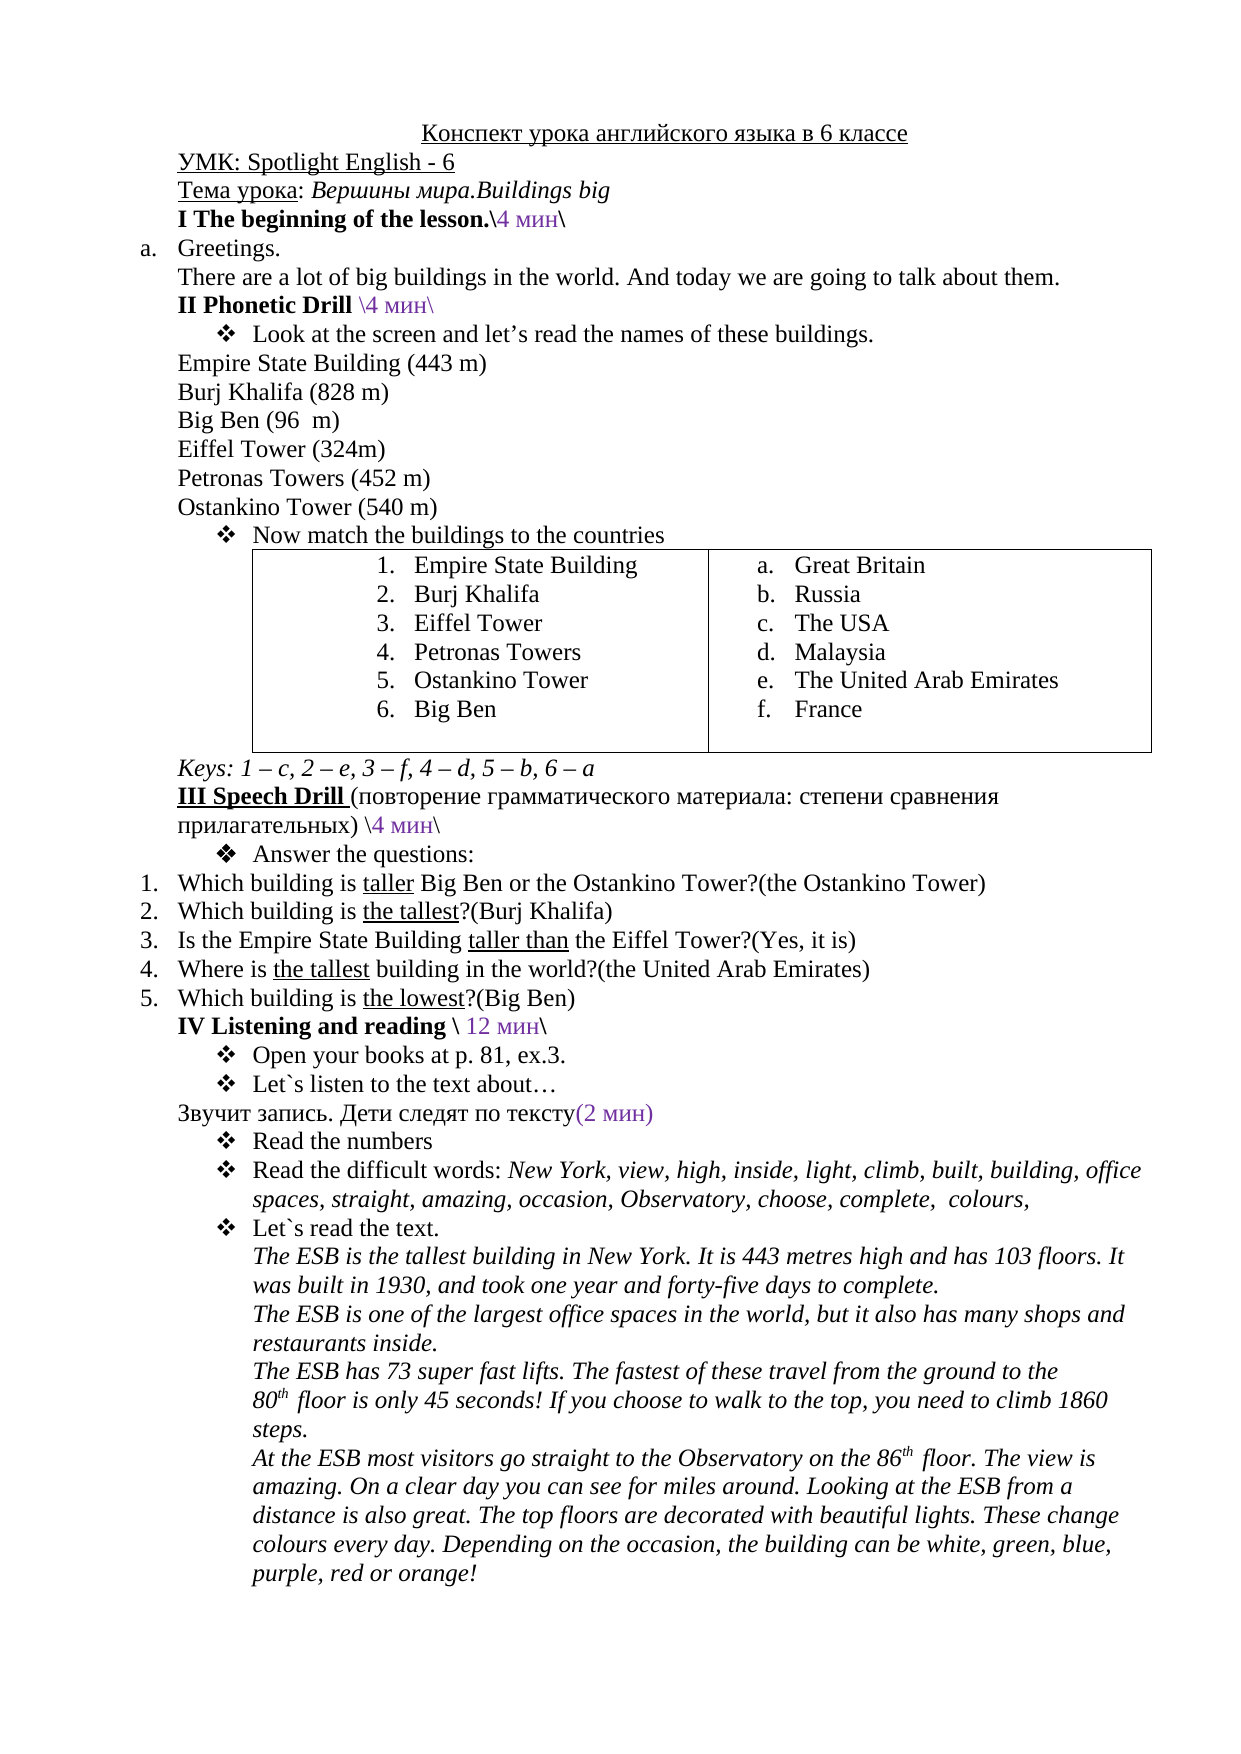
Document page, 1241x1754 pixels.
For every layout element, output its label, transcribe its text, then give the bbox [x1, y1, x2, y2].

list Read the difficult words: New York, view, high, inside, light, climb, built, building, office spaces, straight, amazing, occasion, Observatory, choose, complete, colours, [215, 1155, 1152, 1213]
text The ESB has 73 super fast lifts. The fastest of these travel from the ground to the 80th floor is only 45 seconds! If you choose to walk to the top, you need to climb 1860 steps. [252, 1356, 1152, 1443]
text I The beginning of the lesson.\4 мин\ [177, 204, 1152, 233]
list Now match the buildings to the countries [215, 521, 1152, 549]
list Look at the screen and let’s read the names of these buildings. [215, 319, 1152, 348]
list Greetings. [140, 233, 1152, 262]
text Тема урока: Вершины мира.Buildings big [177, 176, 1152, 204]
list Read the numbers [215, 1126, 1152, 1155]
text Empire State Building (443 m) [177, 348, 1152, 377]
text There are a lot of big buildings in the world. And today we are going to talk about them. [177, 262, 1152, 291]
list Answer the questions: [215, 839, 1152, 868]
text At the ESB most visitors go straight to the Observatory on the 86th floor. The view is amazing. On a clear day you can see for miles around. Looking at the ESB from a distance is also great. The top floors are decorated with beautiful lights. These change colours every day. Depending on the occasion, the building can be white, green, blue, purple, red or orange! [252, 1443, 1152, 1586]
text Eiffel Tower (324m) [177, 434, 1152, 463]
list Open your books at p. 81, ex.3. [215, 1040, 1152, 1069]
text IV Listening and reading \ 12 мин\ [177, 1011, 1152, 1040]
text The ESB is one of the largest office spaces in the world, but it also has many shops and restaurants inside. [252, 1299, 1152, 1356]
text Big Ben (96 m) [177, 406, 1152, 434]
text The ESB is the tallest building in New York. It is 443 metres high and has 103 floors. It was built in 1930, and took one year and forty-five days to complete. [252, 1241, 1152, 1299]
text Звучит запись. Дети следят по тексту(2 мин) [177, 1098, 1152, 1126]
list Is the Empire State Building taller than the Eiffel Tower?(Yes, it is) [140, 925, 1152, 954]
text Keys: 1 – c, 2 – e, 3 – f, 4 – d, 5 – b, 6 – a [177, 753, 1152, 781]
table_header Great Britain Russia The USA Malaysia The United Arab Emirates France [709, 550, 1151, 752]
table_header Empire State Building Burj Khalifa Eiffel Tower Petronas Towers Ostankino Tower Big Ben [253, 550, 708, 752]
text Petronas Towers (452 m) [177, 463, 1152, 492]
list Let`s read the text. [215, 1213, 1152, 1241]
text II Phonetic Drill \4 мин\ [177, 291, 1152, 319]
text Burj Khalifa (828 m) [177, 377, 1152, 406]
text Ostankino Tower (540 m) [177, 492, 1152, 521]
text III Speech Drill (повторение грамматического материала: степени сравнения прилагательных) \4 мин\ [177, 781, 1152, 839]
list Which building is the lowest?(Big Ben) [140, 983, 1152, 1011]
list Which building is the tallest?(Burj Khalifa) [140, 896, 1152, 925]
list Which building is taller Big Ben or the Ostankino Tower?(the Ostankino Tower) [140, 868, 1152, 896]
list Let`s listen to the text about… [215, 1069, 1152, 1098]
list Where is the tallest building in the world?(the United Arab Emirates) [140, 954, 1152, 983]
text Конспект урока английского языка в 6 классе [177, 118, 1152, 147]
text УМК: Spotlight English - 6 [177, 147, 1152, 176]
